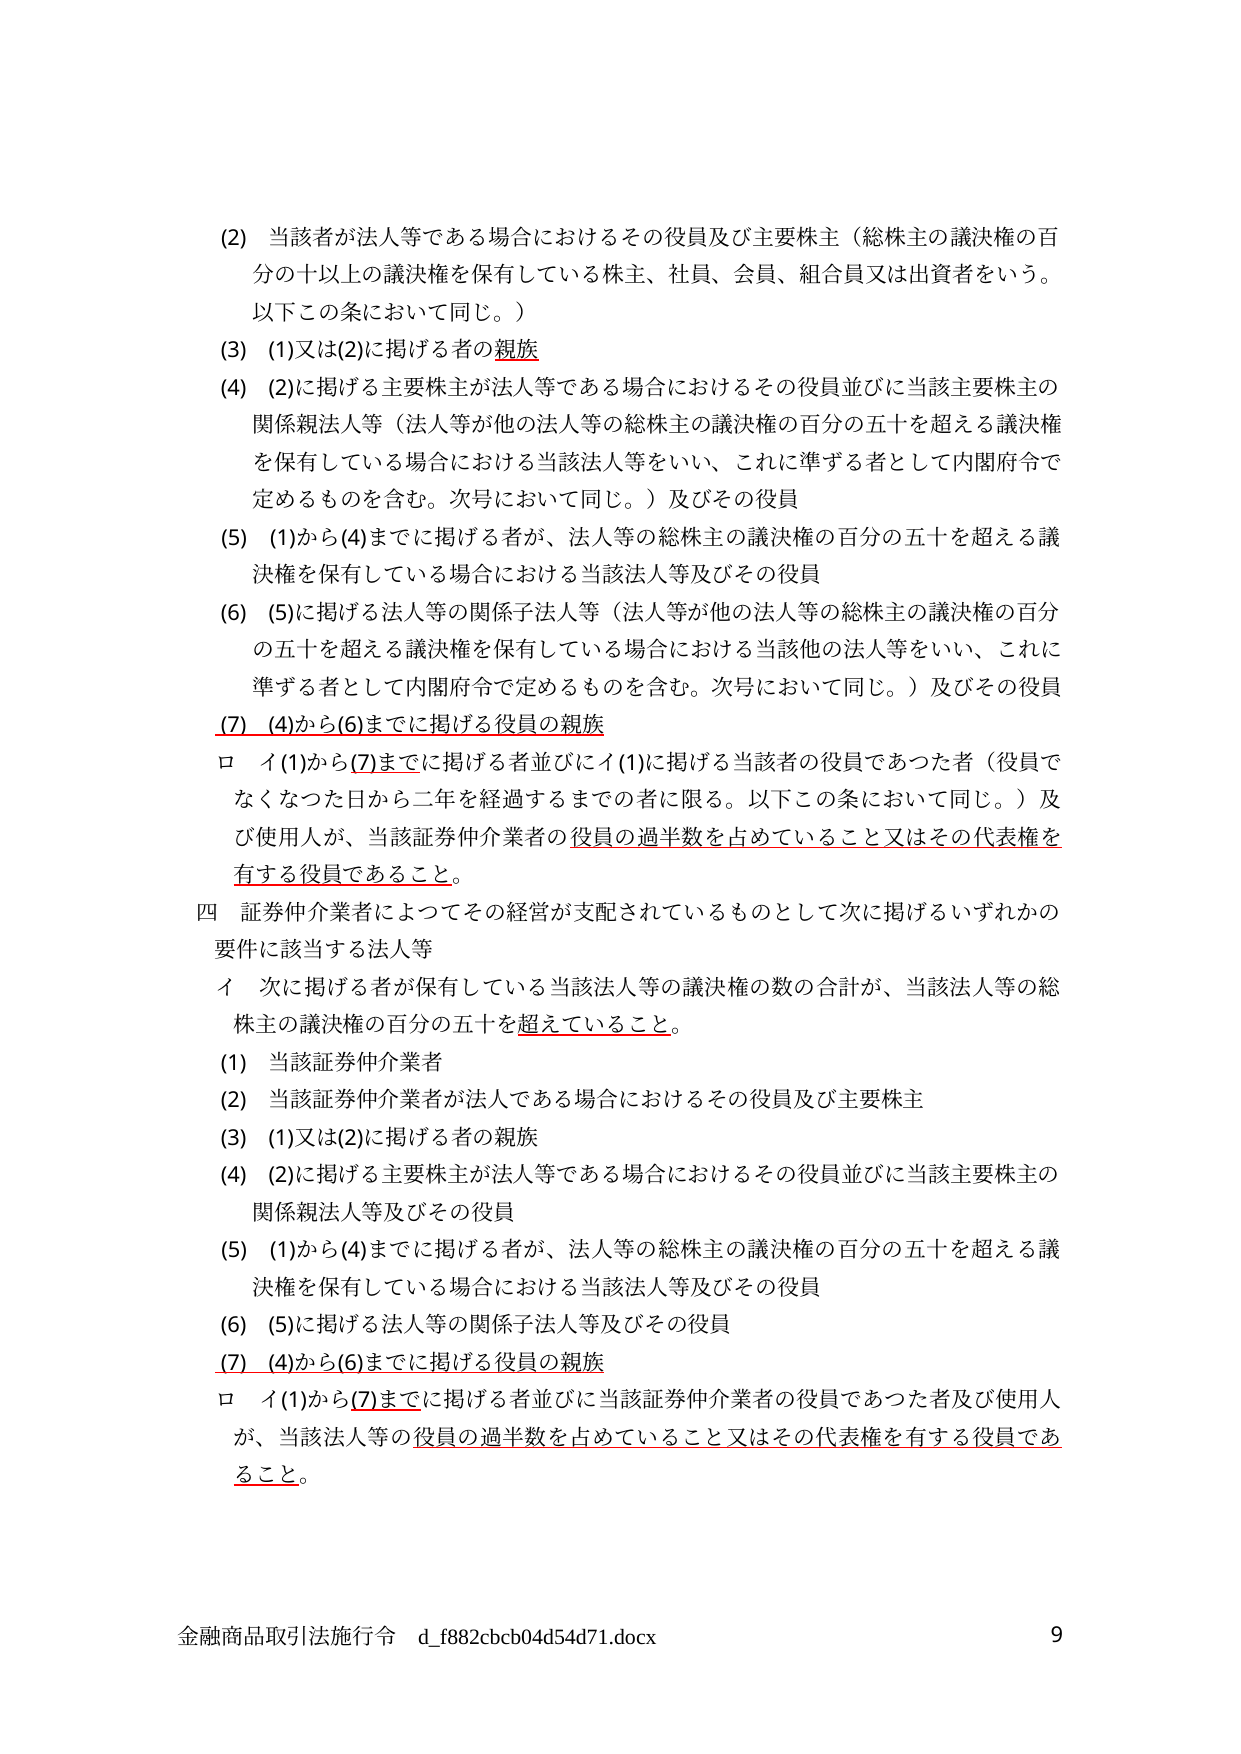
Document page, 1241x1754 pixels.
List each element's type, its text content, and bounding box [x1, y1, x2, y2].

text (7) (4)から(6)までに掲げる役員の親族 [215, 1342, 1063, 1379]
text ロ イ(1)から(7)までに掲げる者並びに当該証券仲介業者の役員であつた者及び使用人が、当該法人等の役員の過半数を占めていること又はその代表権を有する役員であること。 [215, 1379, 1063, 1492]
text (4) (2)に掲げる主要株主が法人等である場合におけるその役員並びに当該主要株主の関係親法人等及びその役員 [215, 1154, 1063, 1229]
text (6) (5)に掲げる法人等の関係子法人等（法人等が他の法人等の総株主の議決権の百分の五十を超える議決権を保有している場合における当該他の法人等をいい、これに準ずる者として内閣府令で定めるものを含む。次号において同じ。）及びその役員 [215, 592, 1063, 704]
text (4) (2)に掲げる主要株主が法人等である場合におけるその役員並びに当該主要株主の関係親法人等（法人等が他の法人等の総株主の議決権の百分の五十を超える議決権を保有している場合における当該法人等をいい、これに準ずる者として内閣府令で定めるものを含む。次号において同じ。）及びその役員 [215, 367, 1063, 517]
text (5) (1)から(4)までに掲げる者が、法人等の総株主の議決権の百分の五十を超える議決権を保有している場合における当該法人等及びその役員 [215, 517, 1063, 592]
text (3) (1)又は(2)に掲げる者の親族 [215, 329, 1063, 367]
text (1) 当該証券仲介業者 [215, 1042, 1063, 1079]
text ロ イ(1)から(7)までに掲げる者並びにイ(1)に掲げる当該者の役員であつた者（役員でなくなつた日から二年を経過するまでの者に限る。以下この条において同じ。）及び使用人が、当該証券仲介業者の役員の過半数を占めていること又はその代表権を有する役員であること。 [215, 742, 1063, 892]
text (2) 当該証券仲介業者が法人である場合におけるその役員及び主要株主 [215, 1079, 1063, 1117]
text (6) (5)に掲げる法人等の関係子法人等及びその役員 [215, 1304, 1063, 1342]
text (7) (4)から(6)までに掲げる役員の親族 [215, 704, 1063, 742]
text (5) (1)から(4)までに掲げる者が、法人等の総株主の議決権の百分の五十を超える議決権を保有している場合における当該法人等及びその役員 [215, 1229, 1063, 1304]
text (3) (1)又は(2)に掲げる者の親族 [215, 1117, 1063, 1154]
text イ 次に掲げる者が保有している当該法人等の議決権の数の合計が、当該法人等の総株主の議決権の百分の五十を超えていること。 [215, 967, 1063, 1042]
text 四 証券仲介業者によつてその経営が支配されているものとして次に掲げるいずれかの要件に該当する法人等 [196, 892, 1063, 967]
text (2) 当該者が法人等である場合におけるその役員及び主要株主（総株主の議決権の百分の十以上の議決権を保有している株主、社員、会員、組合員又は出資者をいう。以下この条において同じ。） [215, 217, 1063, 329]
